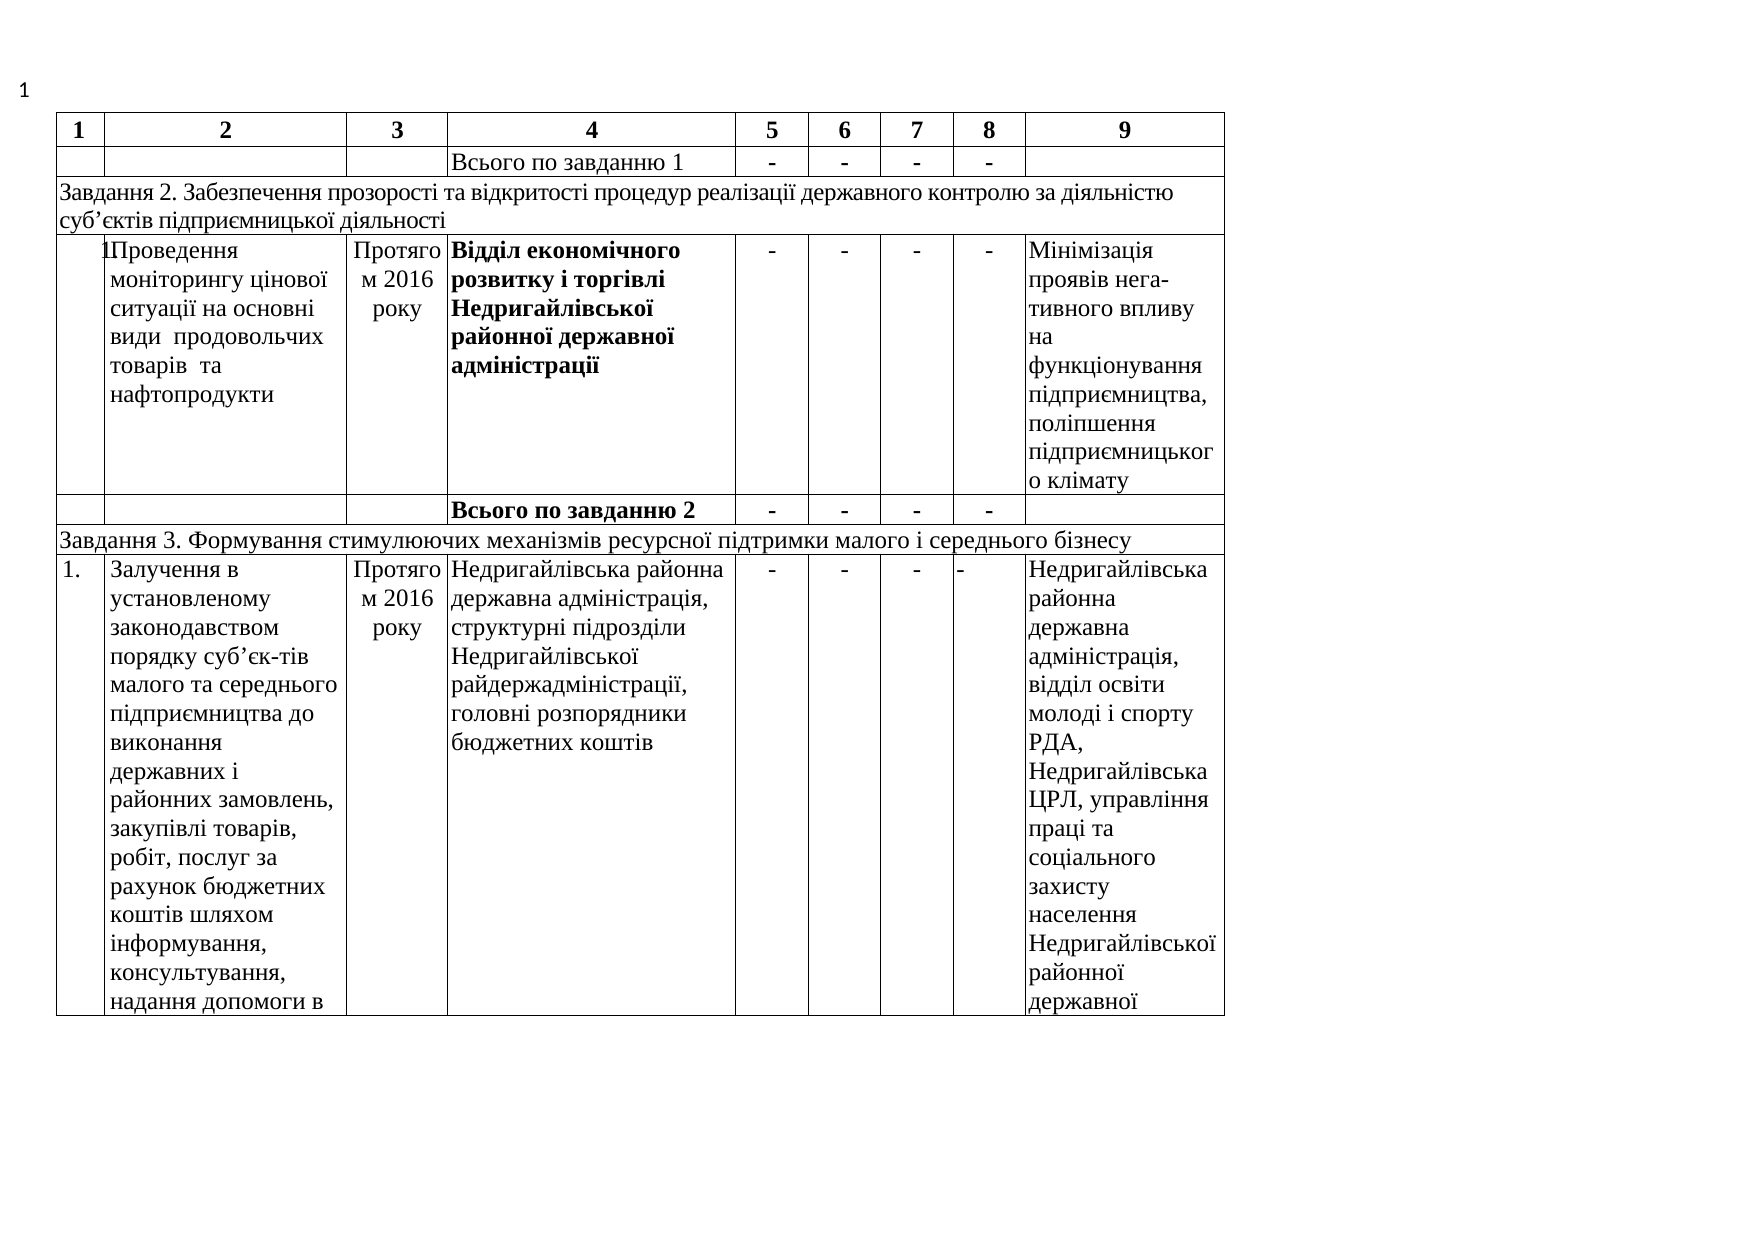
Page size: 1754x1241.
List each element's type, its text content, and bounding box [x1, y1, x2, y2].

table_cell [105, 495, 346, 524]
table_cell Мінімізація проявів нега-тивного впливу на функціонування підприємництва, поліпшення підприємницького клімату [1026, 235, 1224, 494]
table_cell - [954, 235, 1025, 494]
table_header 4 [448, 113, 735, 146]
table_cell Відділ економічного розвитку і торгівлі Недригайлівської районної державної адміністрації [448, 235, 735, 494]
table_header 2 [105, 113, 346, 146]
table_cell - [736, 147, 808, 176]
table_cell Завдання 3. Формування стимулюючих механізмів ресурсної підтримки малого і середнього бізнесу [57, 525, 1224, 553]
table_cell - [881, 555, 953, 1014]
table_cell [448, 555, 735, 1014]
table_cell - [736, 555, 808, 1014]
table_cell - [736, 495, 808, 524]
table_cell [347, 495, 447, 524]
table_cell - [736, 235, 808, 494]
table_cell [1026, 555, 1224, 1014]
table_cell - [881, 147, 953, 176]
table_header 3 [347, 113, 447, 146]
table_cell [57, 147, 104, 176]
table_header 1 [57, 113, 104, 146]
table_cell - [954, 147, 1025, 176]
table_cell Всього по завданню 1 [448, 147, 735, 176]
table_cell Протягом 2016 року [347, 555, 447, 1014]
table_cell [105, 147, 346, 176]
table_header 6 [809, 113, 880, 146]
table_header 9 [1026, 113, 1224, 146]
table_cell - [809, 235, 880, 494]
table_header 5 [736, 113, 808, 146]
table_header 7 [881, 113, 953, 146]
table_cell [347, 147, 447, 176]
table_cell [57, 555, 104, 1014]
table_cell [57, 495, 104, 524]
table_cell - [809, 495, 880, 524]
table_header 8 [954, 113, 1025, 146]
table_cell - [809, 147, 880, 176]
table_cell [57, 235, 104, 494]
table_cell - [881, 235, 953, 494]
table_cell Протягом 2016 року [347, 235, 447, 494]
table_cell - [954, 495, 1025, 524]
table_cell [1026, 147, 1224, 176]
table_cell - [809, 555, 880, 1014]
table_cell [1026, 495, 1224, 524]
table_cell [105, 555, 346, 1014]
table_cell Завдання 2. Забезпечення прозорості та відкритості процедур реалізації державного контролю за діяльністю суб’єктів підприємницької діяльності [57, 177, 1224, 234]
table_cell - [954, 555, 1025, 1014]
table_cell - [881, 495, 953, 524]
table_cell Всього по завданню 2 [448, 495, 735, 524]
table_cell Проведення моніторингу цінової ситуації на основні види продовольчих товарів та нафтопродукти [105, 235, 346, 494]
